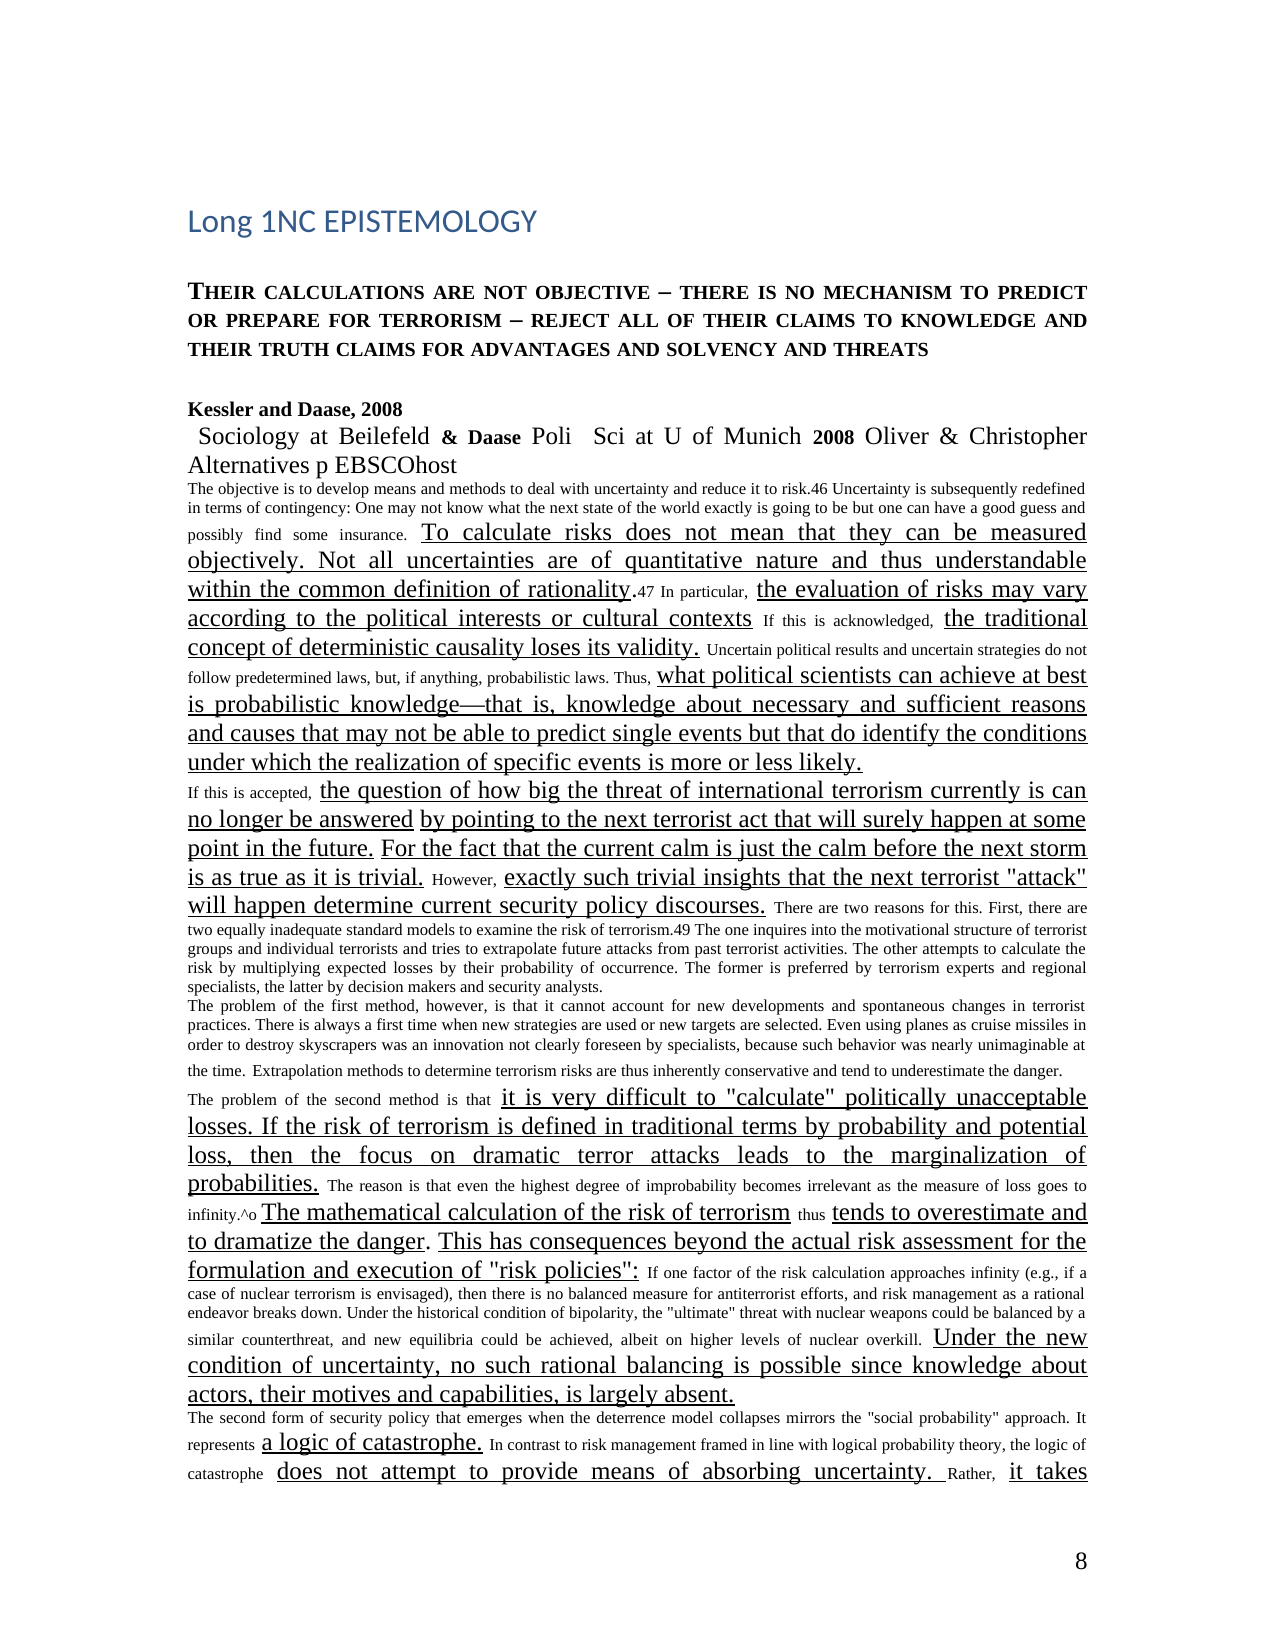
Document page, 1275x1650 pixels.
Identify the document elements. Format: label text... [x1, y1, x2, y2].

text The objective is to develop means and methods to deal with uncertainty and reduce it to risk.46 Uncertainty is subsequently redefined in terms of contingency: One may not know what the next state of the world exactly is going to be but one can have a good guess and possibly find some insurance. To calculate risks does not mean that they can be measured objectively. Not all uncertainties are of quantitative nature and thus understandable within the common definition of rationality.47 In particular, the evaluation of risks may vary according to the political interests or cultural contexts If this is acknowledged, the traditional concept of deterministic causality loses its validity. Uncertain political results and uncertain strategies do not follow predetermined laws, but, if anything, probabilistic laws. Thus, what political scientists can achieve at best is probabilistic knowledge—that is, knowledge about necessary and sufficient reasons and causes that may not be able to predict single events but that do identify the conditions under which the realization of specific events is more or less likely. [187, 572, 1087, 714]
text Sociology at Beilefeld & Daase Poli Sci at U of Munich 2008 Oliver & Christopher Alternatives p EBSCOhost [187, 421, 1087, 478]
text If this is accepted, the question of how big the threat of international terrorism currently is can no longer be answered by pointing to the next terrorist act that will surely happen at some point in the future. For the fact that the current calm is just the calm before the next storm is as true as it is trivial. However, exactly such trivial insights that the next terrorist "attack" will happen determine current security policy discourses. There are two reasons for this. First, there are two equally inadequate standard models to examine the risk of terrorism.49 The one inquires into the motivational structure of terrorist groups and individual terrorists and tries to extrapolate future attacks from past terrorist activities. The other attempts to calculate the risk by multiplying expected losses by their probability of occurrence. The former is preferred by terrorism experts and regional specialists, the latter by decision makers and security analysts. [187, 776, 1087, 996]
text The objective is to develop means and methods to deal with uncertainty and reduce it to risk.46 Uncertainty is subsequently redefined in terms of contingency: One may not know what the next state of the world exactly is going to be but one can have a good guess and possibly find some insurance. To calculate risks does not mean that they can be measured objectively. Not all uncertainties are of quantitative nature and thus understandable within the common definition of rationality.47 In particular, the evaluation of risks may vary according to the political interests or cultural contexts If this is acknowledged, the traditional concept of deterministic causality loses its validity. Uncertain political results and uncertain strategies do not follow predetermined laws, but, if anything, probabilistic laws. Thus, what political scientists can achieve at best is probabilistic knowledge—that is, knowledge about necessary and sufficient reasons and causes that may not be able to predict single events but that do identify the conditions under which the realization of specific events is more or less likely. [187, 478, 1087, 571]
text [187, 1408, 1087, 1485]
subtitle Their calculations are not objective – there is no mechanism to predict or prepare for terrorism – reject all of their claims to knowledge and their truth claims for advantages and solvency and threats [187, 276, 1087, 362]
text The problem of the second method is that it is very difficult to "calculate" politically unacceptable losses. If the risk of terrorism is defined in traditional terms by probability and potential loss, then the focus on dramatic terror attacks leads to the marginalization of probabilities. The reason is that even the highest degree of improbability becomes irrelevant as the measure of loss goes to infinity.^o The mathematical calculation of the risk of terrorism thus tends to overestimate and to dramatize the danger. This has consequences beyond the actual risk assessment for the formulation and execution of "risk policies": If one factor of the risk calculation approaches infinity (e.g., if a case of nuclear terrorism is envisaged), then there is no balanced measure for antiterrorist efforts, and risk management as a rational endeavor breaks down. Under the historical condition of bipolarity, the "ultimate" threat with nuclear weapons could be balanced by a similar counterthreat, and new equilibria could be achieved, albeit on higher levels of nuclear overkill. Under the new condition of uncertainty, no such rational balancing is possible since knowledge about actors, their motives and capabilities, is largely absent. [187, 1166, 1087, 1376]
subtitle Long 1NC EPISTEMOLOGY [187, 200, 1087, 241]
text The problem of the first method, however, is that it cannot account for new developments and spontaneous changes in terrorist practices. There is always a first time when new strategies are used or new targets are selected. Even using planes as cruise missiles in order to destroy skyscrapers was an innovation not clearly foreseen by specialists, because such behavior was nearly unimaginable at the time. Extrapolation methods to determine terrorism risks are thus inherently conservative and tend to underestimate the danger. [187, 996, 1087, 1082]
text Kessler and Daase, 2008 [187, 397, 1087, 421]
